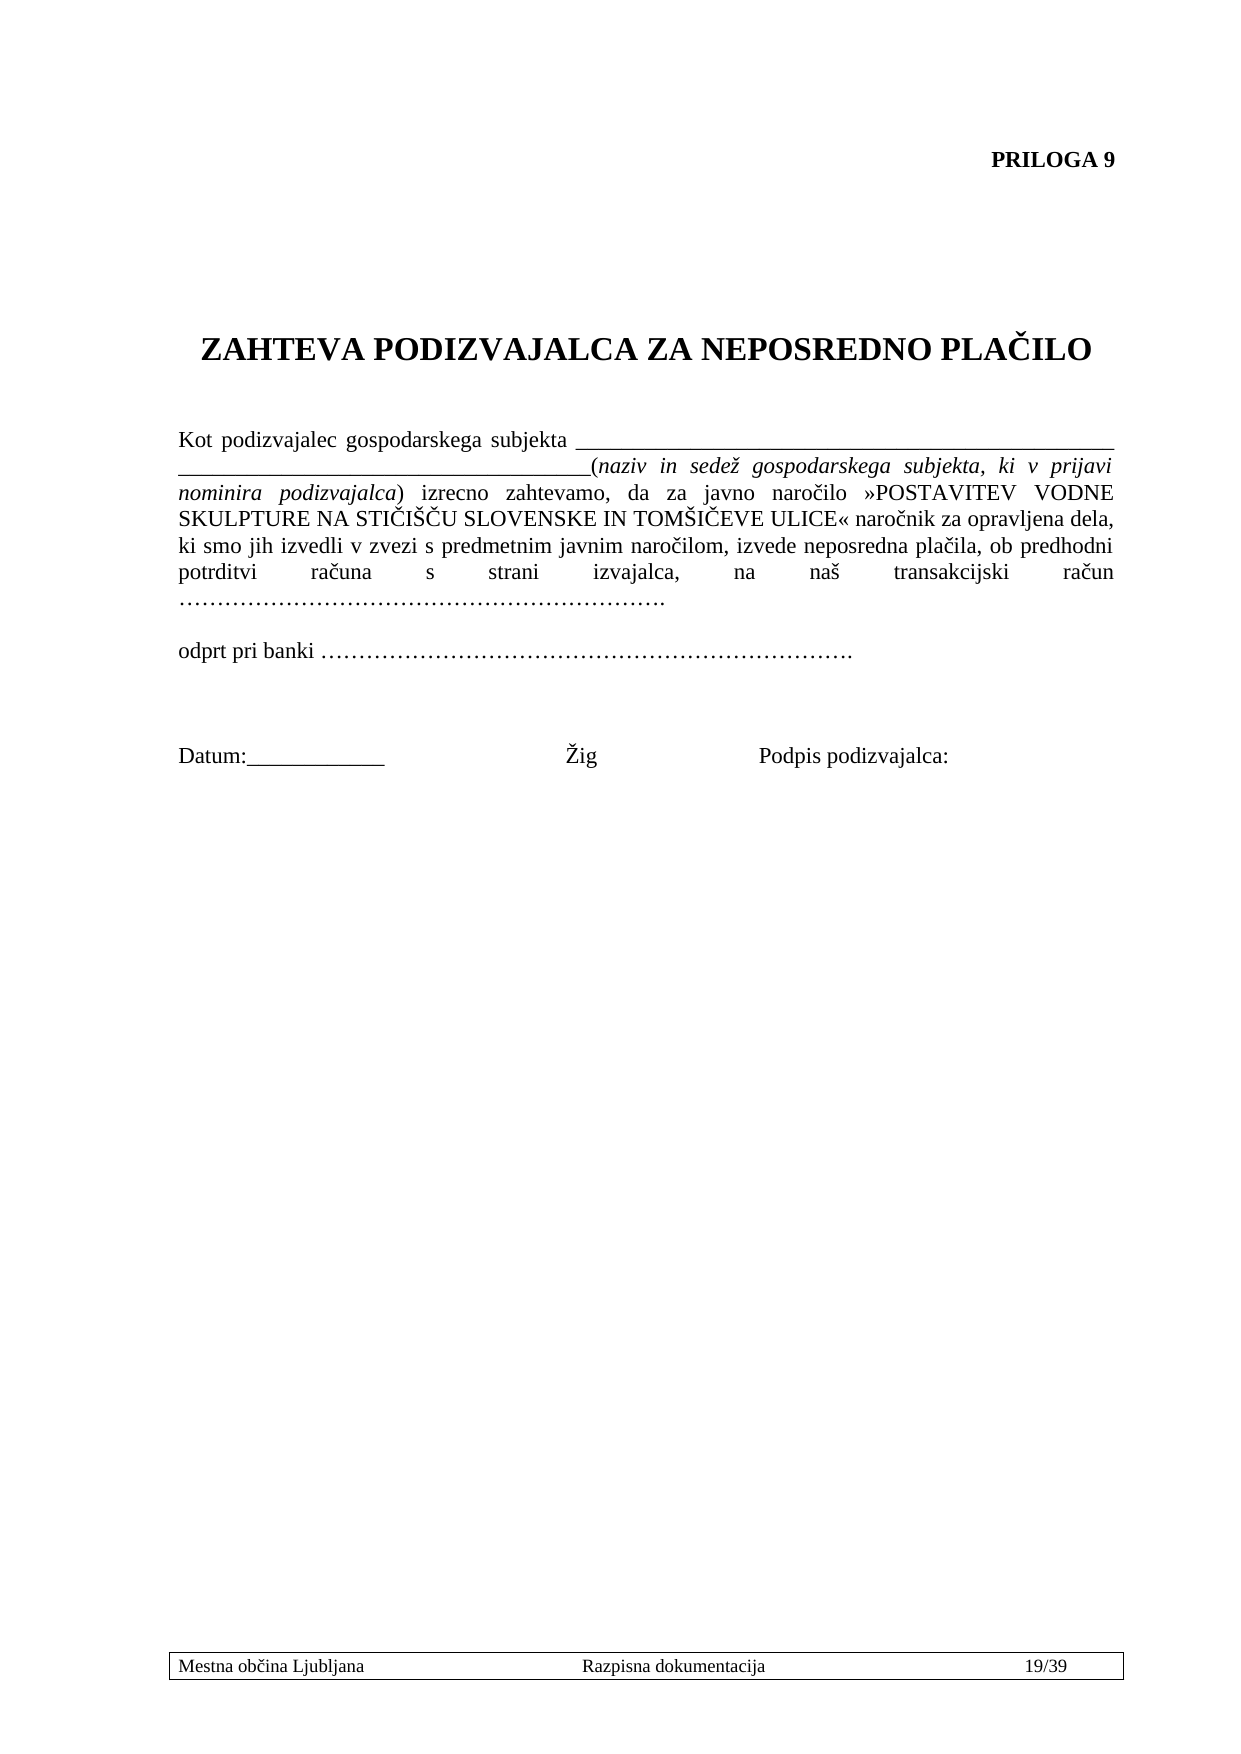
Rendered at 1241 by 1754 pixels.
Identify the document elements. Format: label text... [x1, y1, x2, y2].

text Kot podizvajalec gospodarskega subjekta _______________________________________________ ____________________________________(naziv in sedež gospodarskega subjekta, ki v prijavi nominira podizvajalca) izrecno zahtevamo, da za javno naročilo »POSTAVITEV VODNE SKULPTURE NA STIČIŠČU SLOVENSKE IN TOMŠIČEVE ULICE« naročnik za opravljena dela, ki smo jih izvedli v zvezi s predmetnim javnim naročilom, izvede neposredna plačila, ob predhodni potrditvi računa s strani izvajalca, na naš transakcijski račun ………………………………………………………. [178, 426, 1115, 611]
text PRILOGA 9 [178, 146, 1115, 172]
text odprt pri banki ……………………………………………………………. [178, 637, 1115, 663]
text Datum:____________ Žig Podpis podizvajalca: [178, 742, 1115, 769]
text ZAHTEVA PODIZVAJALCA ZA NEPOSREDNO PLAČILO [178, 329, 1115, 367]
